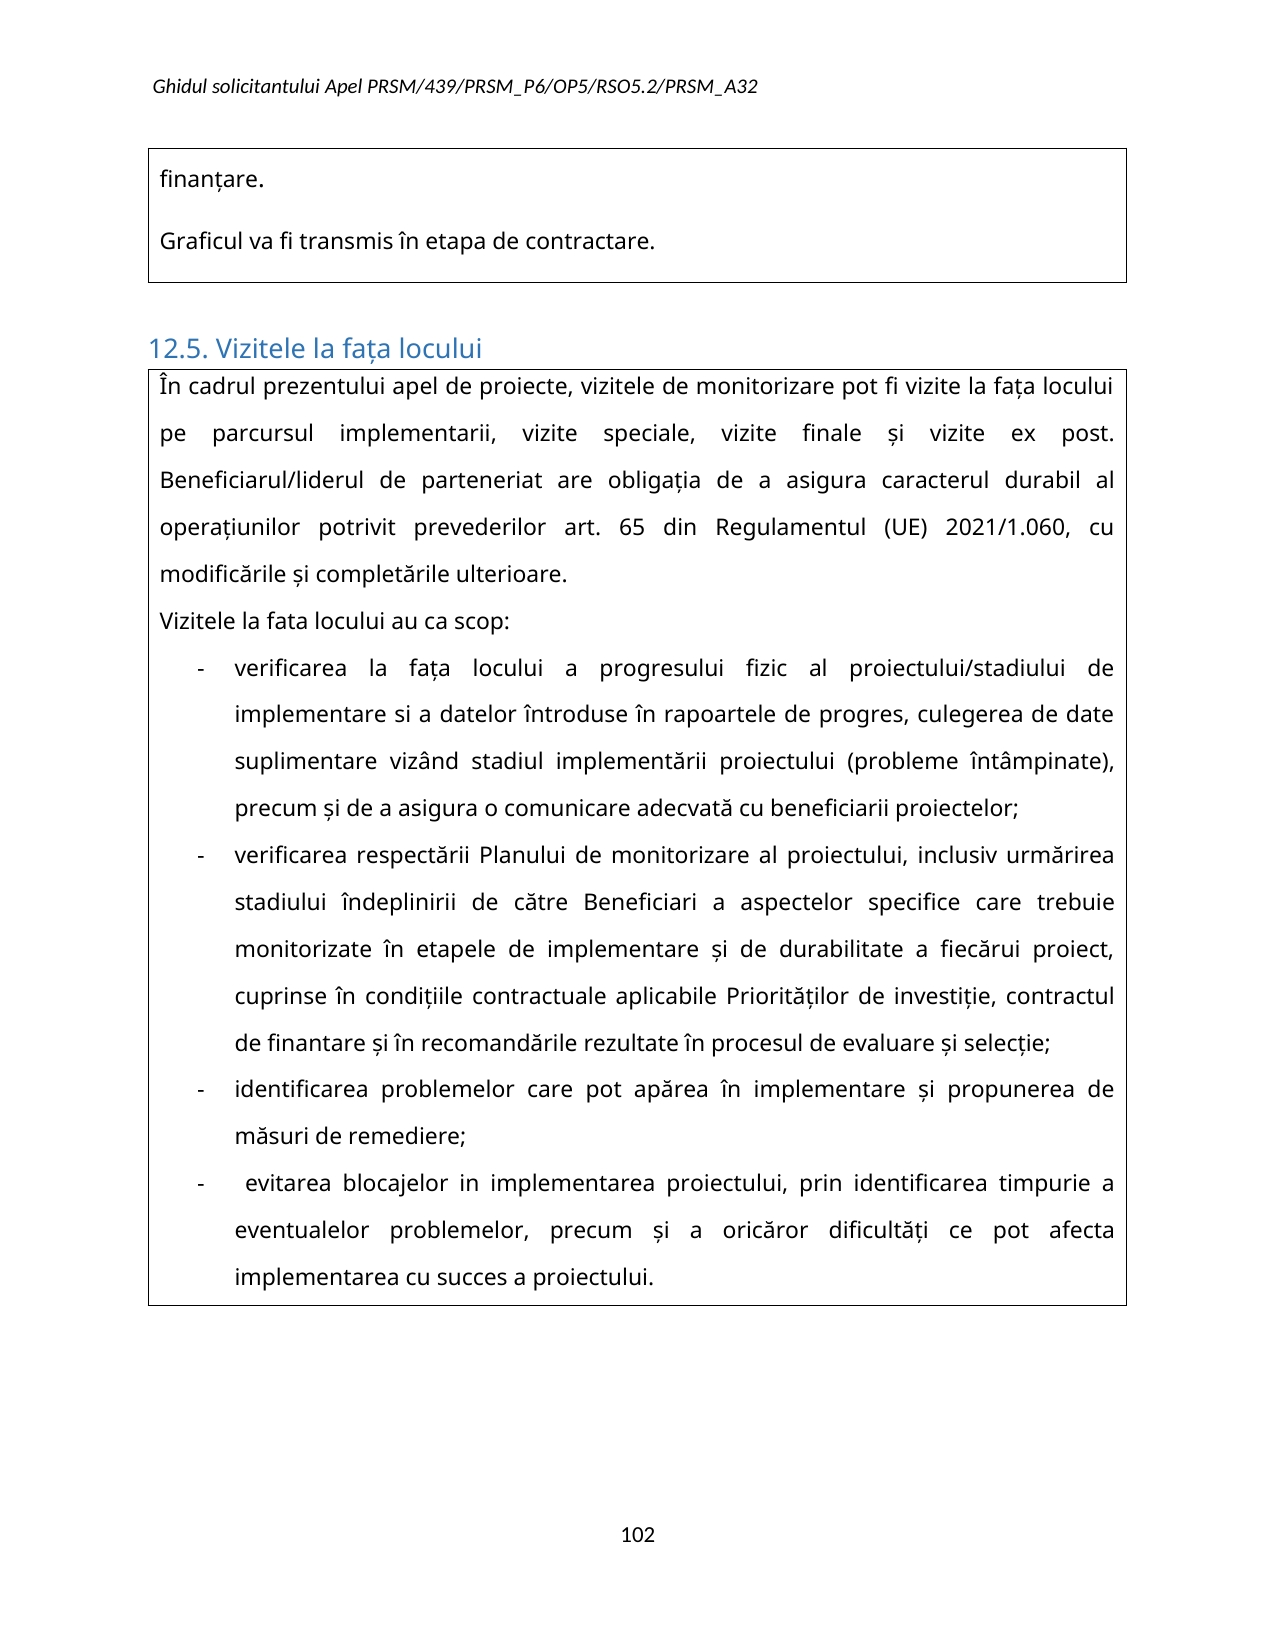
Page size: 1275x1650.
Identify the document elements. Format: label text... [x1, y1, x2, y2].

subtitle 12.5. Vizitele la fața locului [148, 329, 1127, 366]
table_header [149, 149, 1126, 282]
table_header În cadrul prezentului apel de proiecte, vizitele de monitorizare pot fi vizite la fața locului pe parcursul implementarii, vizite speciale, vizite finale și vizite ex post. Beneficiarul/liderul de parteneriat are obligația de a asigura caracterul durabil al operațiunilor potrivit prevederilor art. 65 din Regulamentul (UE) 2021/1.060, cu modificările și completările ulterioare. Vizitele la fata locului au ca scop: verificarea la fața locului a progresului fizic al proiectului/stadiului de implementare si a datelor întroduse în rapoartele de progres, culegerea de date suplimentare vizând stadiul implementării proiectului (probleme întâmpinate), precum și de a asigura o comunicare adecvată cu beneficiarii proiectelor; verificarea respectării Planului de monitorizare al proiectului, inclusiv urmărirea stadiului îndeplinirii de către Beneficiari a aspectelor specifice care trebuie monitorizate în etapele de implementare și de durabilitate a fiecărui proiect, cuprinse în condițiile contractuale aplicabile Priorităților de investiție, contractul de finantare și în recomandările rezultate în procesul de evaluare și selecție; identificarea problemelor care pot apărea în implementare și propunerea de măsuri de remediere; evitarea blocajelor in implementarea proiectului, prin identificarea timpurie a eventualelor problemelor, precum și a oricăror dificultăți ce pot afecta implementarea cu succes a proiectului. [149, 370, 1126, 1305]
